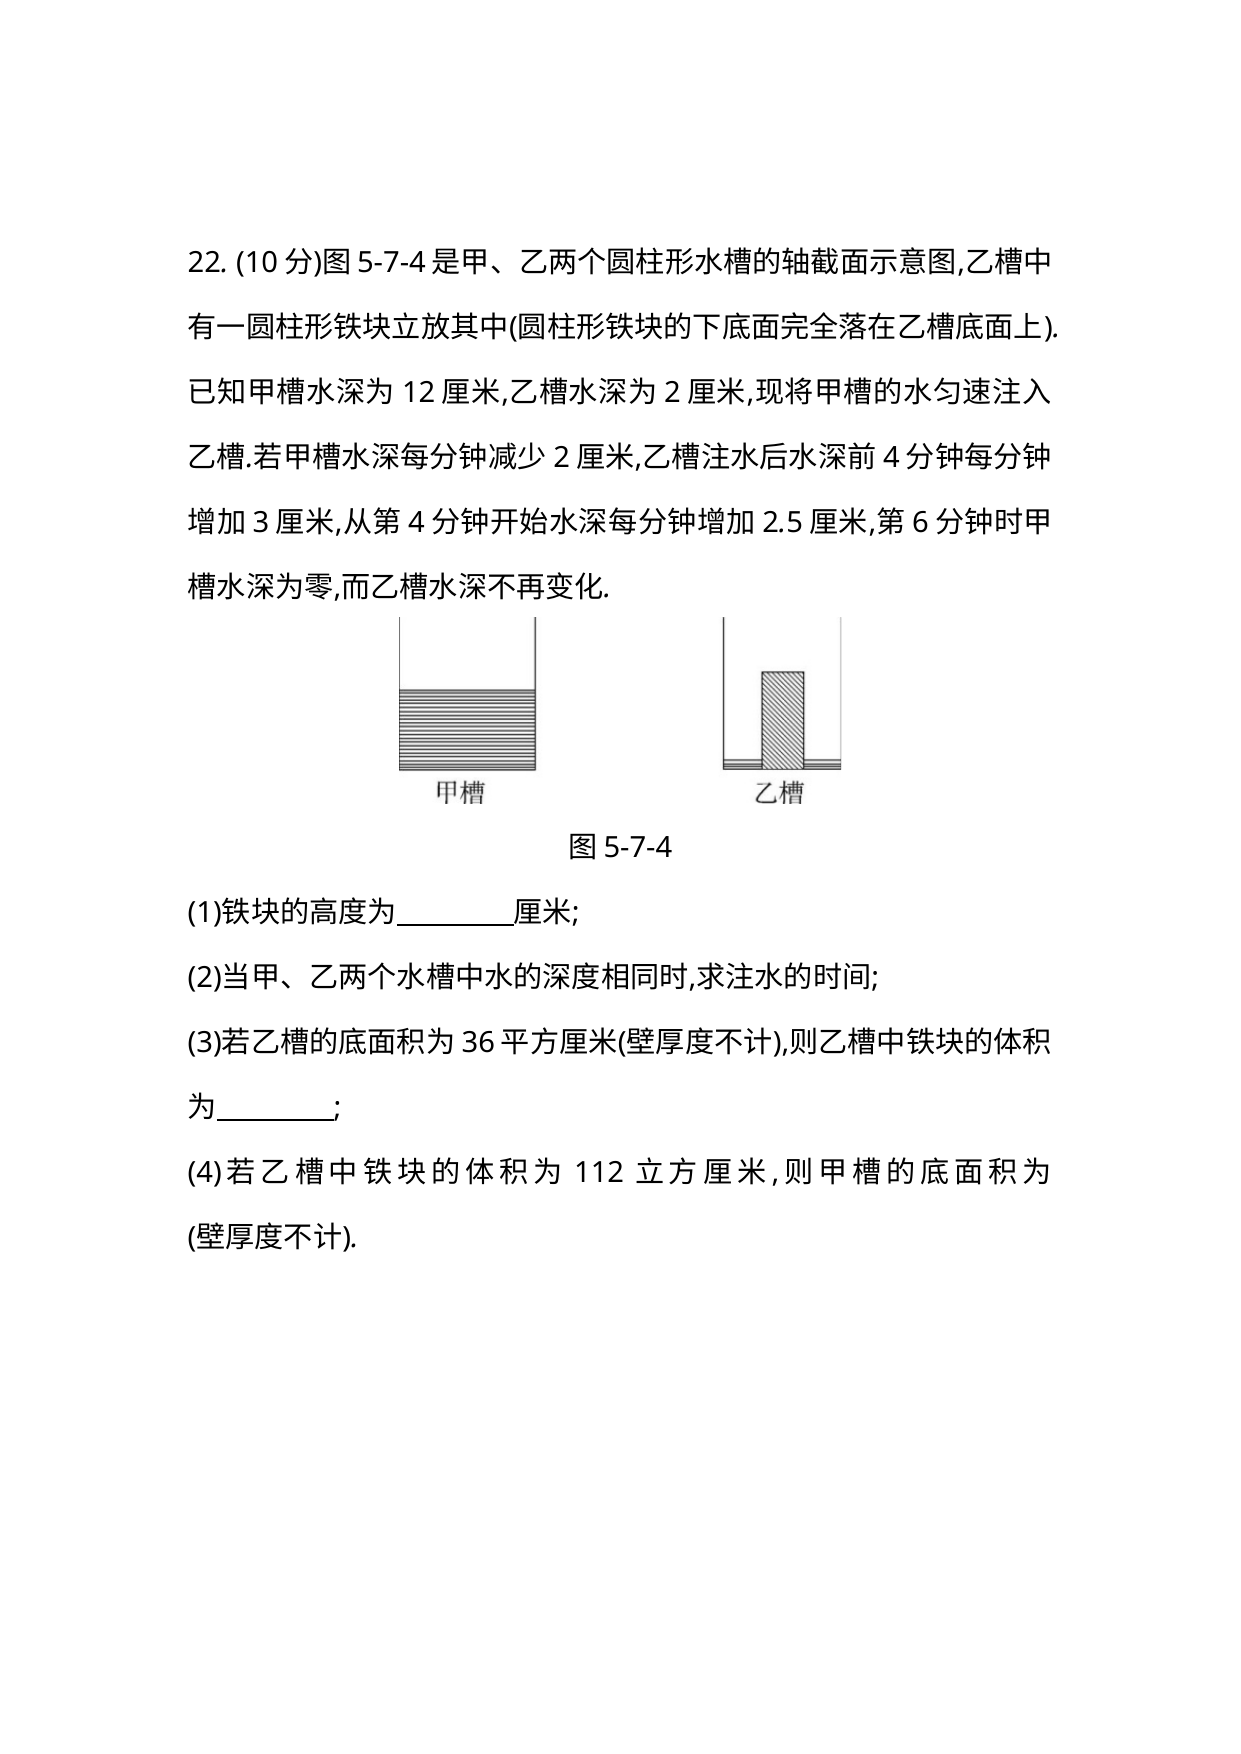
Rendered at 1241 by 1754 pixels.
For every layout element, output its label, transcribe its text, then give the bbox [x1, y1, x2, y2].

text (4)若乙槽中铁块的体积为112立方厘米,则甲槽的底面积为 (壁厚度不计). [187, 1137, 1053, 1267]
text (1)铁块的高度为 厘米; [187, 877, 1053, 942]
text 图5-7-4 [187, 812, 1053, 877]
text (2)当甲、乙两个水槽中水的深度相同时,求注水的时间; [187, 942, 1053, 1007]
picture [399, 617, 842, 804]
text (3)若乙槽的底面积为36平方厘米(壁厚度不计),则乙槽中铁块的体积为 ; [187, 1007, 1053, 1137]
text 22. (10分)图5-7-4是甲、乙两个圆柱形水槽的轴截面示意图,乙槽中有一圆柱形铁块立放其中(圆柱形铁块的下底面完全落在乙槽底面上).已知甲槽水深为12厘米,乙槽水深为2厘米,现将甲槽的水匀速注入乙槽.若甲槽水深每分钟减少2厘米,乙槽注水后水深前4分钟每分钟增加3厘米,从第4分钟开始水深每分钟增加2.5厘米,第6分钟时甲槽水深为零,而乙槽水深不再变化. [187, 227, 1053, 617]
